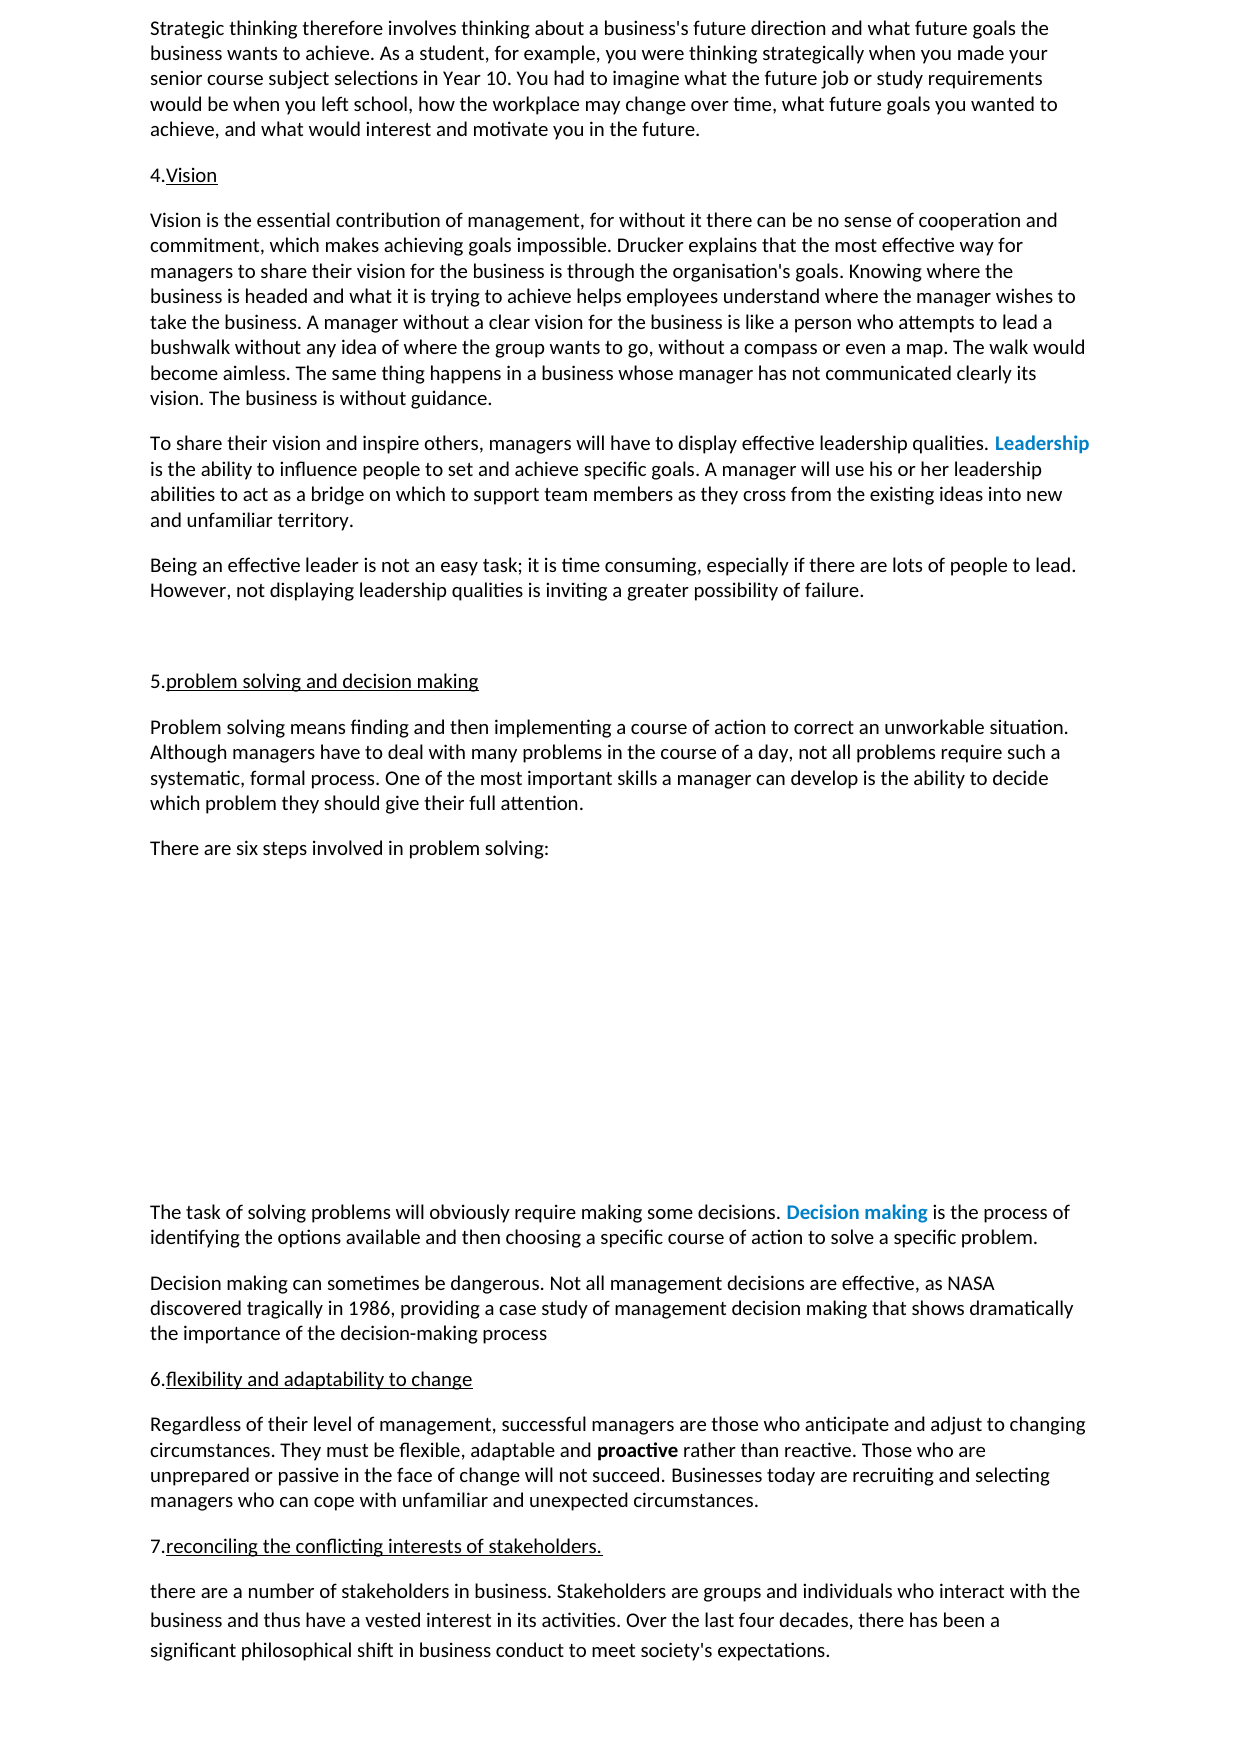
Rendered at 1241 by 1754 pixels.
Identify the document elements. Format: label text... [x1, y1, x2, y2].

text 5.problem solving and decision making [150, 668, 1090, 694]
text 7.reconciling the conflicting interests of stakeholders. [150, 1533, 1090, 1558]
text Regardless of their level of management, successful managers are those who anticipate and adjust to changing circumstances. They must be flexible, adaptable and proactive rather than reactive. Those who are unprepared or passive in the face of change will not succeed. Businesses today are recruiting and selecting managers who can cope with unfamiliar and unexpected circumstances. [150, 1411, 1090, 1513]
text Vision is the essential contribution of management, for without it there can be no sense of cooperation and commitment, which makes achieving goals impossible. Drucker explains that the most effective way for managers to share their vision for the business is through the organisation's goals. Knowing where the business is headed and what it is trying to achieve helps employees understand where the manager wishes to take the business. A manager without a clear vision for the business is like a person who attempts to lead a bushwalk without any idea of where the group wants to go, without a compass or even a map. The walk would become aimless. The same thing happens in a business whose manager has not communicated clearly its vision. The business is without guidance. [150, 207, 1090, 411]
text Problem solving means finding and then implementing a course of action to correct an unworkable situation. Although managers have to deal with many problems in the course of a day, not all problems require such a systematic, formal process. One of the most important skills a manager can develop is the ability to decide which problem they should give their full attention. [150, 714, 1090, 816]
text To share their vision and inspire others, managers will have to display effective leadership qualities. Leadership is the ability to influence people to set and achieve specific goals. A manager will use his or her leadership abilities to act as a bridge on which to support team members as they cross from the existing ideas into new and unfamiliar territory. [150, 431, 1090, 532]
text Strategic thinking therefore involves thinking about a business's future direction and what future goals the business wants to achieve. As a student, for example, you were thinking strategically when you made your senior course subject selections in Year 10. You had to imagine what the future job or study requirements would be when you left school, how the workplace may change over time, what future goals you wanted to achieve, and what would interest and motivate you in the future. [150, 15, 1090, 142]
text The task of solving problems will obviously require making some decisions. Decision making is the process of identifying the options available and then choosing a specific course of action to solve a specific problem. [150, 1199, 1090, 1250]
text There are six steps involved in problem solving: [150, 836, 1090, 861]
text 6.flexibility and adaptability to change [150, 1366, 1090, 1391]
text Decision making can sometimes be dangerous. Not all management decisions are effective, as NASA discovered tragically in 1986, providing a case study of management decision making that shows dramatically the importance of the decision-making process [150, 1270, 1090, 1346]
text 4.Vision [150, 162, 1090, 187]
text there are a number of stakeholders in business. Stakeholders are groups and individuals who interact with the business and thus have a vested interest in its activities. Over the last four decades, there has been a significant philosophical shift in business conduct to meet society's expectations. [150, 1578, 1090, 1662]
text Being an effective leader is not an easy task; it is time consuming, especially if there are lots of people to lead. However, not displaying leadership qualities is inviting a greater possibility of failure. [150, 552, 1090, 603]
